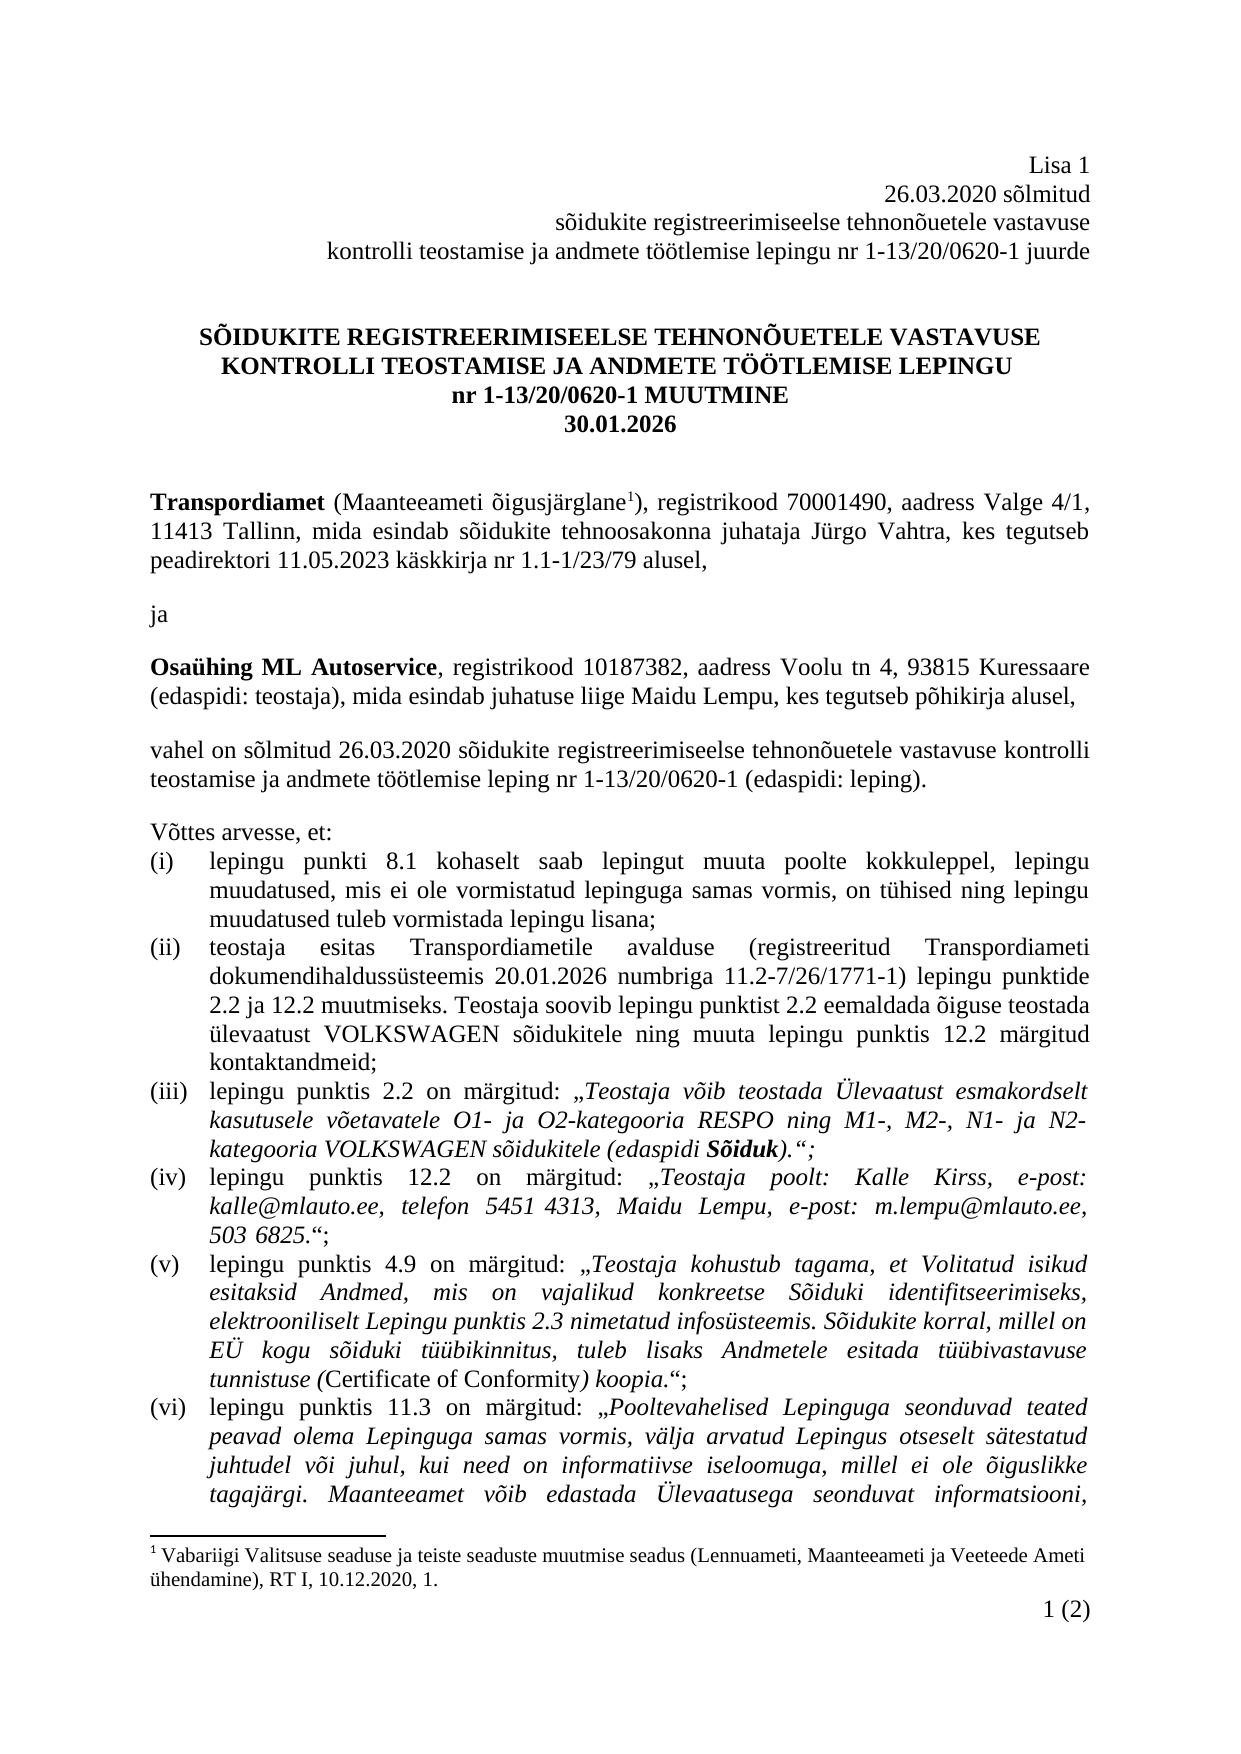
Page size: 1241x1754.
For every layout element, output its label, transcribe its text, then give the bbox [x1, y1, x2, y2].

text 26.03.2020 sõlmitud [150, 179, 1090, 207]
text Lisa 1 [150, 150, 1090, 179]
list lepingu punktis 12.2 on märgitud: „Teostaja poolt: Kalle Kirss, e-post: kalle@mlauto.ee, telefon 5451 4313, Maidu Lempu, e-post: m.lempu@mlauto.ee, 503 6825.“; [150, 1162, 1090, 1249]
text SÕIDUKITE REGISTREERIMISEELSE TEHNONÕUETELE VASTAVUSE KONTROLLI TEOSTAMISE JA ANDMETE TÖÖTLEMISE LEPINGU nr 1-13/20/0620-1 MUUTMINE [150, 322, 1090, 409]
text 30.01.2026 [150, 409, 1090, 437]
text vahel on sõlmitud 26.03.2020 sõidukite registreerimiseelse tehnonõuetele vastavuse kontrolli teostamise ja andmete töötlemise leping nr 1-13/20/0620-1 (edaspidi: leping). [150, 735, 1090, 792]
text Osaühing ML Autoservice, registrikood 10187382, aadress Voolu tn 4, 93815 Kuressaare (edaspidi: teostaja), mida esindab juhatuse liige Maidu Lempu, kes tegutseb põhikirja alusel, [150, 652, 1090, 710]
list lepingu punktis 2.2 on märgitud: „Teostaja võib teostada Ülevaatust esmakordselt kasutusele võetavatele O1- ja O2-kategooria RESPO ning M1-, M2-, N1- ja N2-kategooria VOLKSWAGEN sõidukitele (edaspidi Sõiduk).“; [150, 1076, 1090, 1162]
text kontrolli teostamise ja andmete töötlemise lepingu nr 1-13/20/0620-1 juurde [150, 236, 1090, 265]
list lepingu punktis 4.9 on märgitud: „Teostaja kohustub tagama, et Volitatud isikud esitaksid Andmed, mis on vajalikud konkreetse Sõiduki identifitseerimiseks, elektrooniliselt Lepingu punktis 2.3 nimetatud infosüsteemis. Sõidukite korral, millel on EÜ kogu sõiduki tüübikinnitus, tuleb lisaks Andmetele esitada tüübivastavuse tunnistuse (Certificate of Conformity) koopia.“; [150, 1249, 1090, 1392]
list teostaja esitas Transpordiametile avalduse (registreeritud Transpordiameti dokumendihaldussüsteemis 20.01.2026 numbriga 11.2-7/26/1771-1) lepingu punktide 2.2 ja 12.2 muutmiseks. Teostaja soovib lepingu punktist 2.2 eemaldada õiguse teostada ülevaatust VOLKSWAGEN sõidukitele ning muuta lepingu punktis 12.2 märgitud kontaktandmeid; [150, 932, 1090, 1076]
text ja [150, 599, 1090, 627]
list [150, 1392, 1090, 1507]
text sõidukite registreerimiseelse tehnonõuetele vastavuse [150, 207, 1090, 236]
text Võttes arvesse, et: [150, 817, 1090, 846]
list lepingu punkti 8.1 kohaselt saab lepingut muuta poolte kokkuleppel, lepingu muudatused, mis ei ole vormistatud lepinguga samas vormis, on tühised ning lepingu muudatused tuleb vormistada lepingu lisana; [150, 846, 1090, 932]
text Transpordiamet (Maanteeameti õigusjärglane), registrikood 70001490, aadress Valge 4/1, 11413 Tallinn, mida esindab sõidukite tehnoosakonna juhataja Jürgo Vahtra, kes tegutseb peadirektori 11.05.2023 käskkirja nr 1.1-1/23/79 alusel, [150, 487, 1090, 574]
